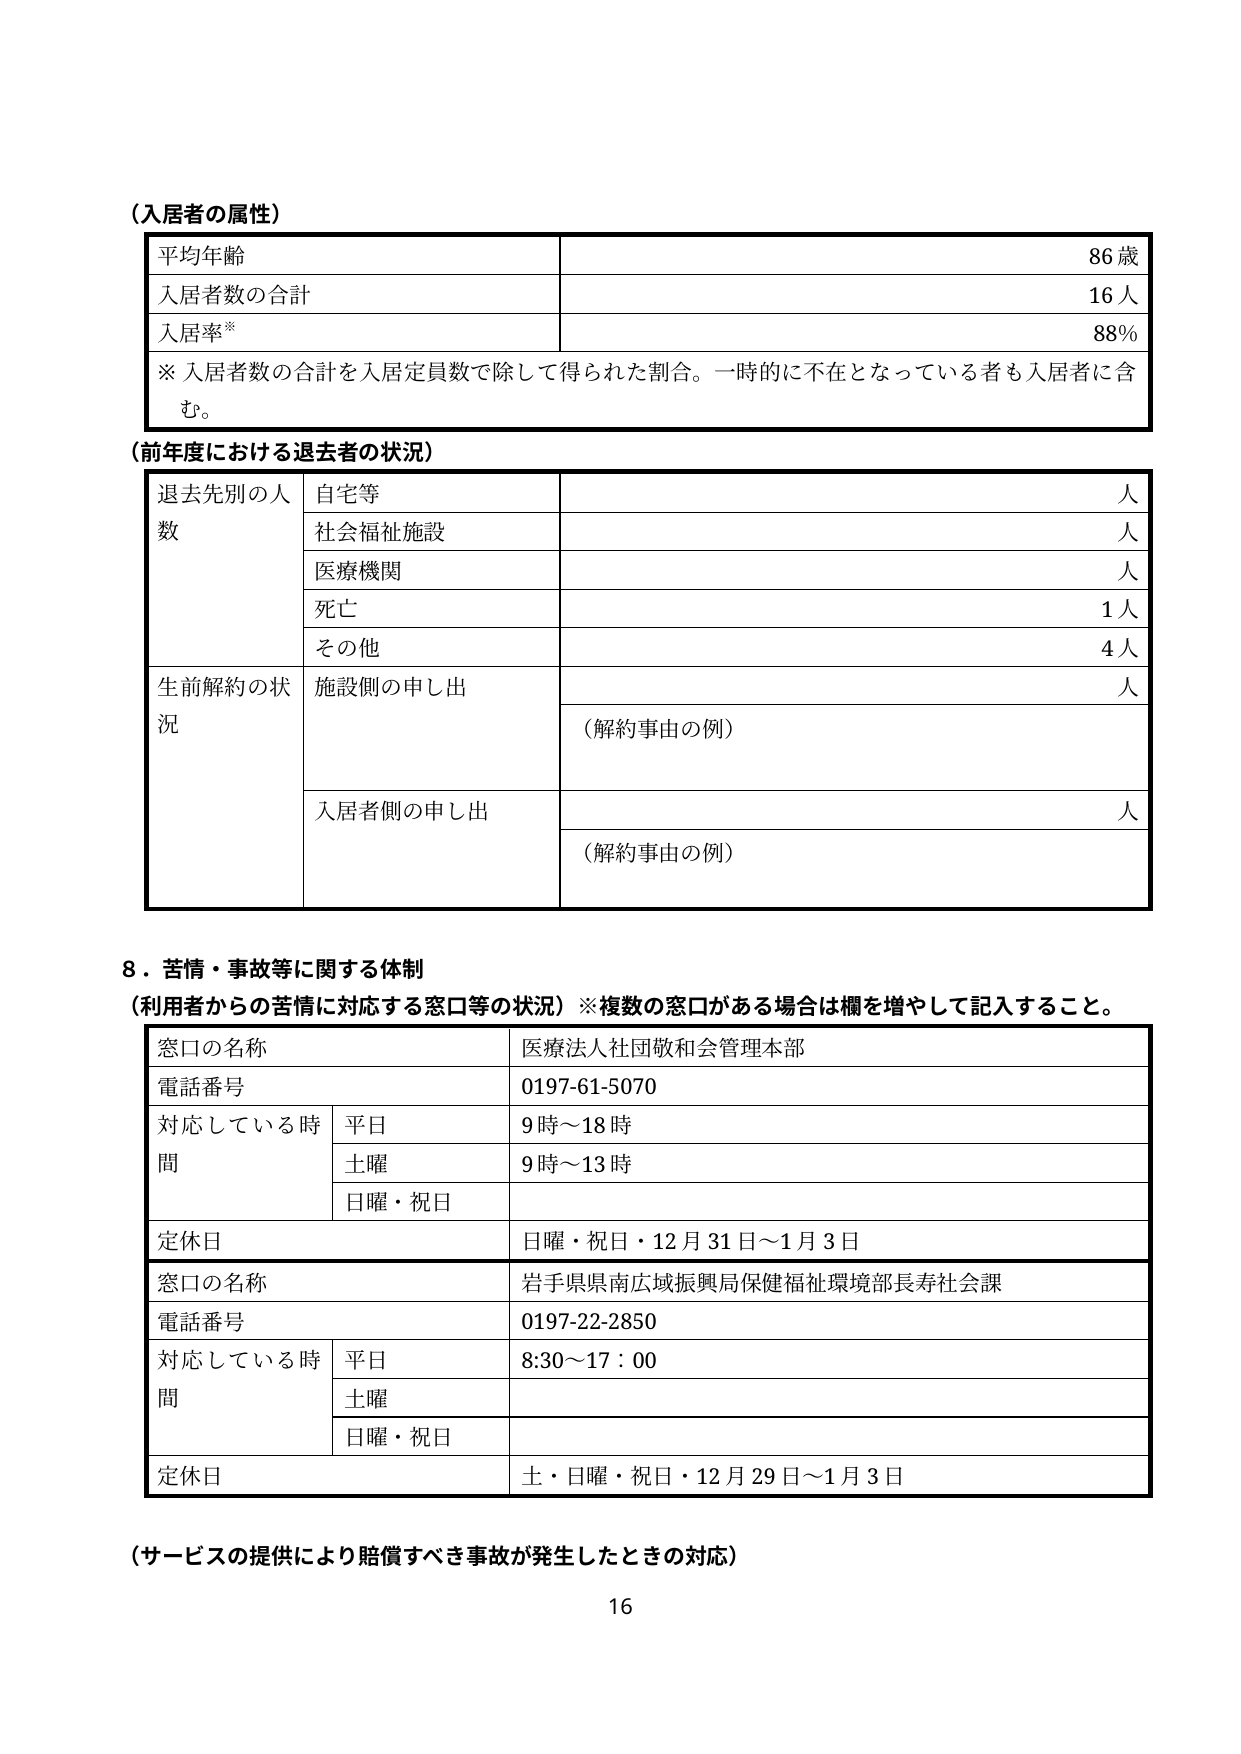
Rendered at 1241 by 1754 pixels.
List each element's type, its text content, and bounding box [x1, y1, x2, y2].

table_cell 1人 [561, 590, 1148, 627]
table_header 医療法人社団敬和会管理本部 [510, 1028, 1148, 1066]
table_cell 人 [561, 551, 1148, 589]
table_cell 8:30～17：00 [510, 1340, 1148, 1378]
table_cell 定休日 [149, 1456, 509, 1493]
table_cell 88％ [561, 314, 1148, 351]
table_cell 平日 [333, 1106, 509, 1143]
table_cell 死亡 [304, 590, 559, 627]
text （サービスの提供により賠償すべき事故が発生したときの対応） [118, 1536, 1122, 1573]
table_header 人 [561, 474, 1148, 512]
table_cell 土・日曜・祝日・12月29日～1月3日 [510, 1456, 1148, 1493]
table_cell 電話番号 [149, 1302, 509, 1339]
table_cell 日曜・祝日・12月31日～1月3日 [510, 1221, 1148, 1259]
table_cell 対応している時間 [149, 1340, 332, 1455]
table_cell 人 [561, 667, 1148, 704]
table_cell ※ 入居者数の合計を入居定員数で除して得られた割合。一時的に不在となっている者も入居者に含む。 [149, 352, 1148, 427]
table_cell 9時～13時 [510, 1144, 1148, 1182]
table_cell 土曜 [333, 1379, 509, 1416]
table_cell 日曜・祝日 [333, 1183, 509, 1220]
text （前年度における退去者の状況） [118, 432, 1122, 469]
table_header 窓口の名称 [149, 1028, 509, 1066]
table_cell [510, 1379, 1148, 1416]
table_cell 日曜・祝日 [333, 1418, 509, 1455]
table_cell [510, 1418, 1148, 1455]
text （利用者からの苦情に対応する窓口等の状況）※複数の窓口がある場合は欄を増やして記入すること。 [118, 986, 1122, 1024]
table_cell 0197-61-5070 [510, 1067, 1148, 1104]
table_header 退去先別の人数 [149, 474, 303, 666]
table_cell 入居者側の申し出 [304, 791, 559, 907]
table_cell 土曜 [333, 1144, 509, 1182]
table_cell その他 [304, 628, 559, 666]
text ８．苦情・事故等に関する体制 [118, 949, 1122, 986]
table_cell 入居者数の合計 [149, 275, 559, 313]
table_header 自宅等 [304, 474, 559, 512]
table_cell 生前解約の状況 [149, 667, 303, 907]
table_cell 窓口の名称 [149, 1263, 509, 1301]
table_cell 4人 [561, 628, 1148, 666]
table_cell 社会福祉施設 [304, 513, 559, 550]
table_cell 0197-22-2850 [510, 1302, 1148, 1339]
text （入居者の属性） [118, 194, 1122, 232]
table_header 平均年齢 [149, 237, 559, 274]
table_cell 施設側の申し出 [304, 667, 559, 790]
table_cell 定休日 [149, 1221, 509, 1259]
table_cell 9時～18時 [510, 1106, 1148, 1143]
table_cell 電話番号 [149, 1067, 509, 1104]
table_cell 医療機関 [304, 551, 559, 589]
table_cell 人 [561, 791, 1148, 829]
table_cell 平日 [333, 1340, 509, 1378]
table_cell （解約事由の例） [561, 705, 1148, 790]
table_cell 対応している時間 [149, 1106, 332, 1220]
table_cell [510, 1183, 1148, 1220]
table_cell 16人 [561, 275, 1148, 313]
table_cell （解約事由の例） [561, 830, 1148, 907]
table_cell 岩手県県南広域振興局保健福祉環境部長寿社会課 [510, 1263, 1148, 1301]
table_header 86歳 [561, 237, 1148, 274]
table_cell 入居率※ [149, 314, 559, 351]
table_cell 人 [561, 513, 1148, 550]
